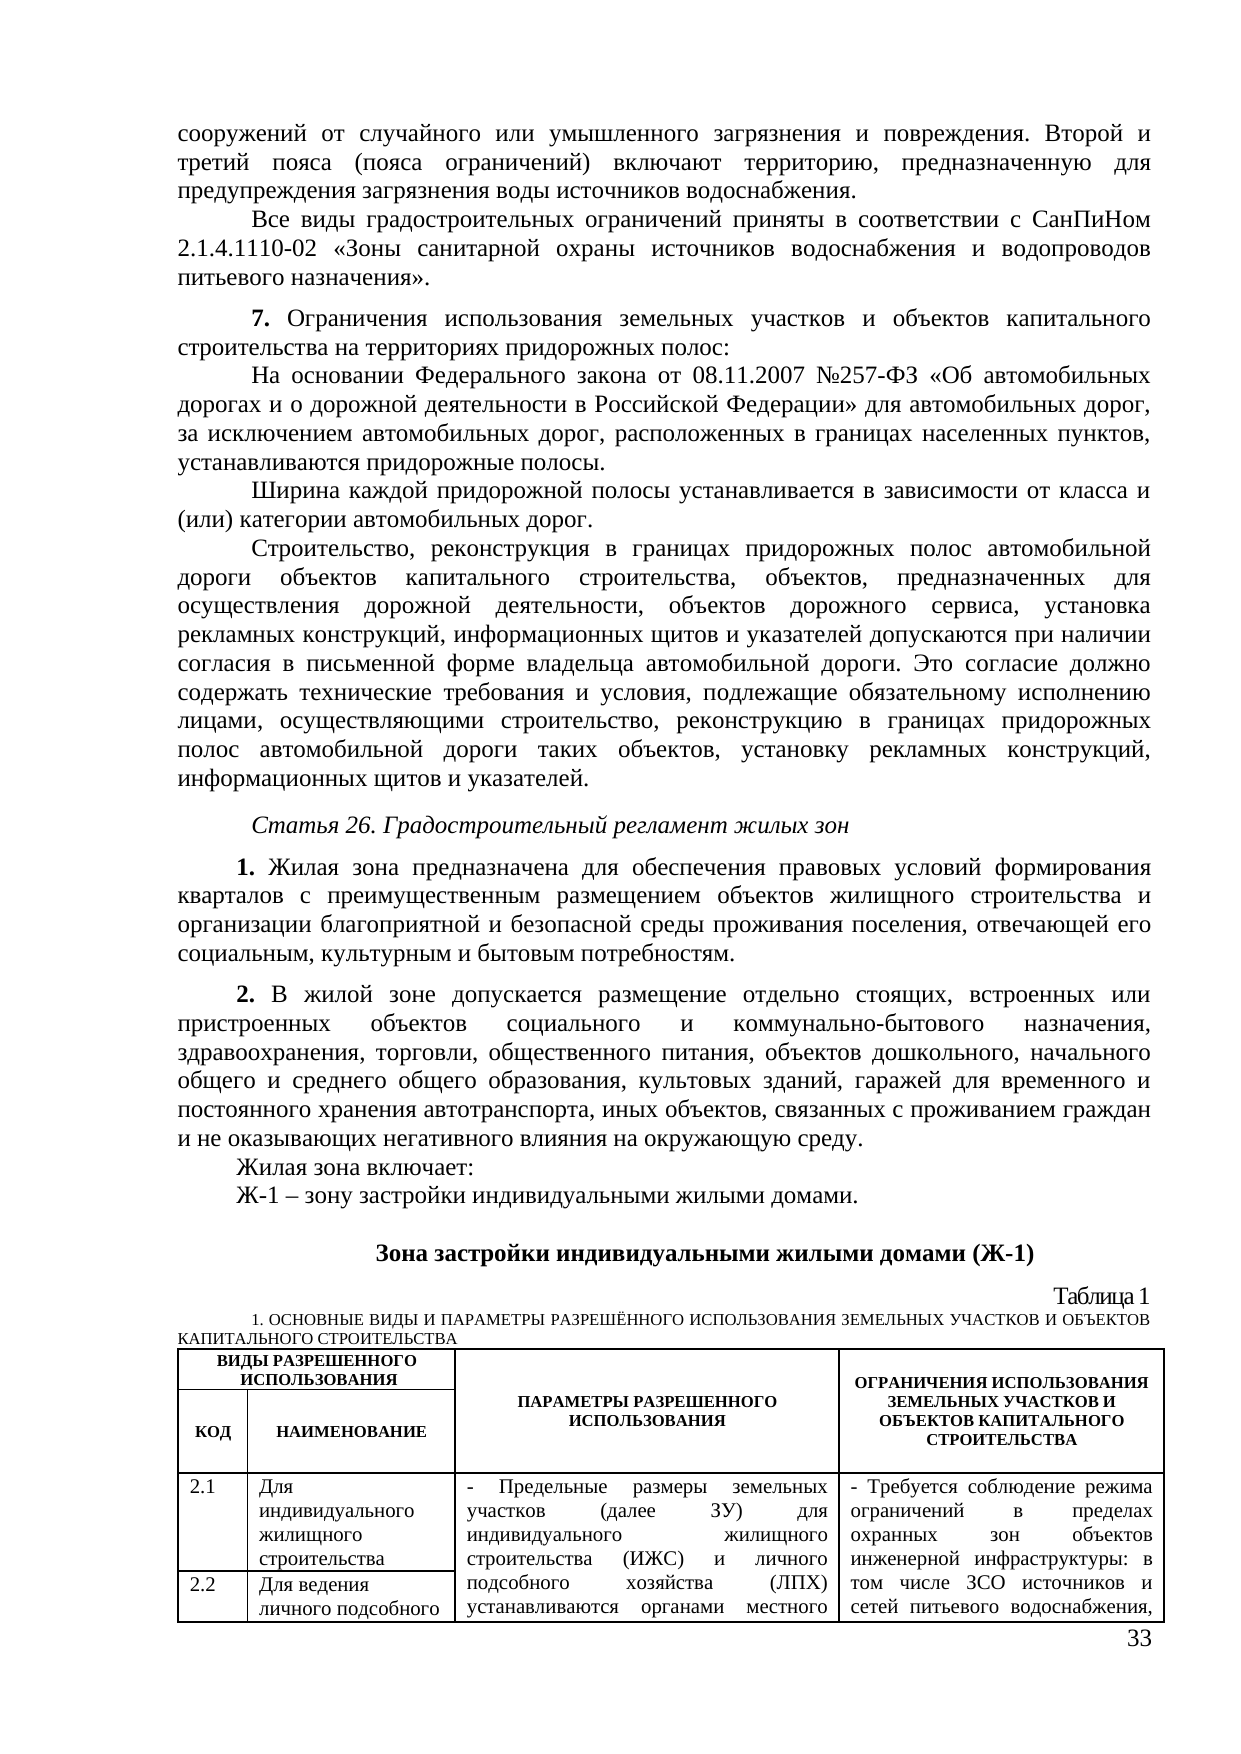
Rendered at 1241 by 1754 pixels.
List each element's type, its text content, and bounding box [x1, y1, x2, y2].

subtitle Статья 26. Градостроительный регламент жилых зон [177, 811, 1152, 839]
text Таблица 1 [252, 1281, 1152, 1310]
text Ж-1 – зону застройки индивидуальными жилыми домами. [177, 1181, 1152, 1209]
table_header ОГРАНИЧЕНИЯ ИСПОЛЬЗОВАНИЯ ЗЕМЕЛЬНЫХ УЧАСТКОВ И ОБЪЕКТОВ КАПИТАЛЬНОГО СТРОИТЕЛЬСТВА [840, 1350, 1163, 1472]
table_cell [248, 1572, 454, 1621]
text Жилая зона включает: [177, 1152, 1152, 1181]
text 1. Жилая зона предназначена для обеспечения правовых условий формирования кварталов с преимущественным размещением объектов жилищного строительства и организации благоприятной и безопасной среды проживания поселения, отвечающей его социальным, культурным и бытовым потребностям. [177, 852, 1152, 967]
text Все виды градостроительных ограничений приняты в соответствии с СанПиНом 2.1.4.1110-02 «Зоны санитарной охраны источников водоснабжения и водопроводов питьевого назначения». [177, 204, 1152, 291]
text 2. В жилой зоне допускается размещение отдельно стоящих, встроенных или пристроенных объектов социального и коммунально-бытового назначения, здравоохранения, торговли, общественного питания, объектов дошкольного, начального общего и среднего общего образования, культовых зданий, гаражей для временного и постоянного хранения автотранспорта, иных объектов, связанных с проживанием граждан и не оказывающих негативного влияния на окружающую среду. [177, 979, 1152, 1152]
text Ширина каждой придорожной полосы устанавливается в зависимости от класса и (или) категории автомобильных дорог. [177, 476, 1152, 533]
text На основании Федерального закона от 08.11.2007 №257-ФЗ «Об автомобильных дорогах и о дорожной деятельности в Российской Федерации» для автомобильных дорог, за исключением автомобильных дорог, расположенных в границах населенных пунктов, устанавливаются придорожные полосы. [177, 361, 1152, 476]
text 7. Ограничения использования земельных участков и объектов капитального строительства на территориях придорожных полос: [177, 303, 1152, 361]
table_cell Для индивидуального жилищного строительства [248, 1474, 454, 1570]
table_cell КОД [179, 1390, 247, 1472]
table_cell 2.2 [179, 1572, 247, 1621]
text Строительство, реконструкция в границах придорожных полос автомобильной дороги объектов капитального строительства, объектов, предназначенных для осуществления дорожной деятельности, объектов дорожного сервиса, установка рекламных конструкций, информационных щитов и указателей допускаются при наличии согласия в письменной форме владельца автомобильной дороги. Это согласие должно содержать технические требования и условия, подлежащие обязательному исполнению лицами, осуществляющими строительство, реконструкцию в границах придорожных полос автомобильной дороги таких объектов, установку рекламных конструкций, информационных щитов и указателей. [177, 533, 1152, 792]
table_cell НАИМЕНОВАНИЕ [248, 1390, 454, 1472]
text 1. ОСНОВНЫЕ ВИДЫ И ПАРАМЕТРЫ РАЗРЕШЁННОГО ИСПОЛЬЗОВАНИЯ ЗЕМЕЛЬНЫХ УЧАСТКОВ И ОБЪЕКТОВ КАПИТАЛЬНОГО СТРОИТЕЛЬСТВА [177, 1310, 1152, 1348]
text Зона застройки индивидуальными жилыми домами (Ж-1) [252, 1238, 1152, 1267]
table_cell 2.1 [179, 1474, 247, 1570]
table_header ПАРАМЕТРЫ РАЗРЕШЕННОГО ИСПОЛЬЗОВАНИЯ [456, 1350, 838, 1472]
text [177, 118, 1152, 204]
table_header ВИДЫ РАЗРЕШЕННОГО ИСПОЛЬЗОВАНИЯ [179, 1350, 454, 1389]
